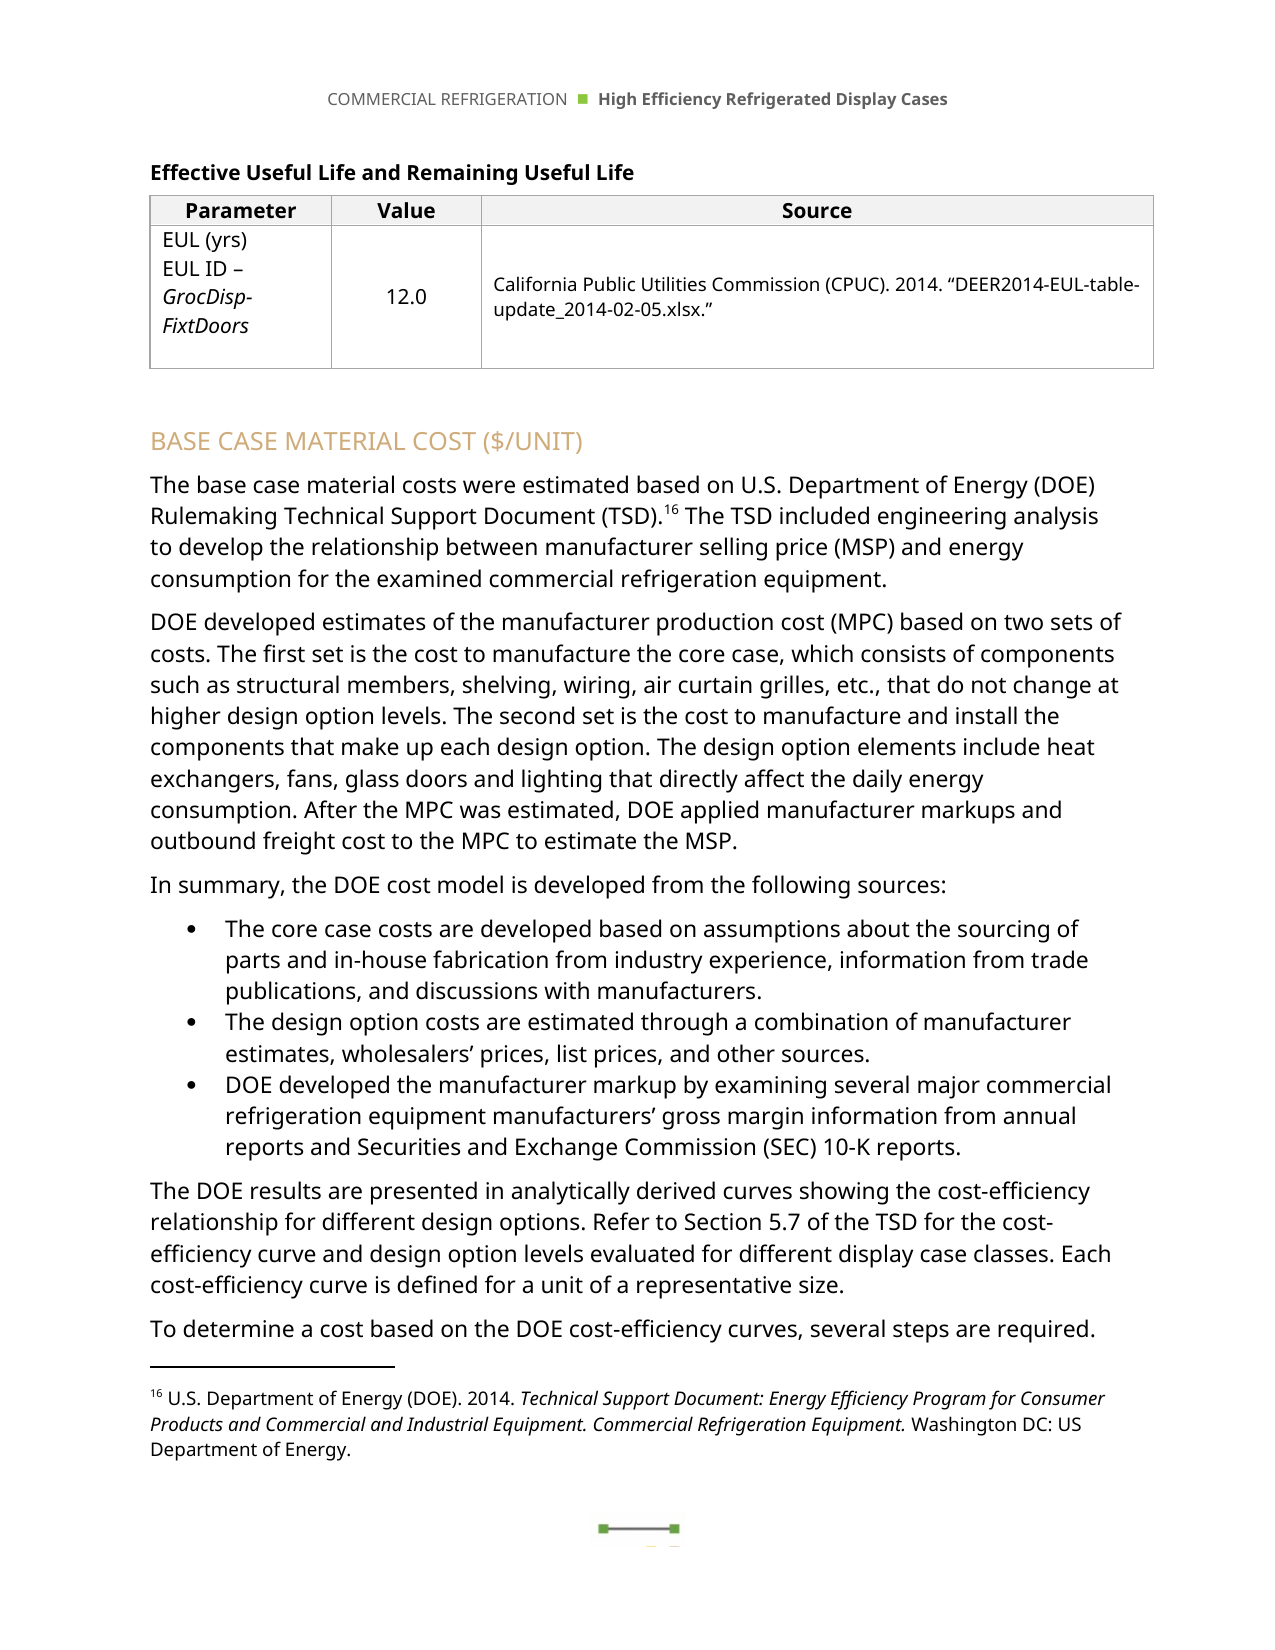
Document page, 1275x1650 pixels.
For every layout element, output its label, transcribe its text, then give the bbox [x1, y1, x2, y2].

table_cell 12.0 [332, 226, 481, 368]
list The core case costs are developed based on assumptions about the sourcing of parts and in-house fabrication from industry experience, information from trade publications, and discussions with manufacturers. [187, 913, 1125, 1006]
text Effective Useful Life and Remaining Useful Life [150, 158, 1125, 187]
text The base case material costs were estimated based on U.S. Department of Energy (DOE) Rulemaking Technical Support Document (TSD). The TSD included engineering analysis to develop the relationship between manufacturer selling price (MSP) and energy consumption for the examined commercial refrigeration equipment. [150, 469, 1125, 594]
text In summary, the DOE cost model is developed from the following sources: [150, 869, 1125, 900]
table_header Parameter [151, 196, 331, 224]
subtitle Base Case Material Cost ($/unit) [150, 425, 1125, 456]
text To determine a cost based on the DOE cost-efficiency curves, several steps are required. [150, 1313, 1125, 1344]
table_header Value [332, 196, 481, 224]
text The DOE results are presented in analytically derived curves showing the cost-efficiency relationship for different design options. Refer to Section 5.7 of the TSD for the cost-efficiency curve and design option levels evaluated for different display case classes. Each cost-efficiency curve is defined for a unit of a representative size. [150, 1175, 1125, 1300]
table_header Source [482, 196, 1153, 224]
table_cell California Public Utilities Commission (CPUC). 2014. “DEER2014-EUL-table-update_2014-02-05.xlsx.” [482, 226, 1153, 368]
text DOE developed estimates of the manufacturer production cost (MPC) based on two sets of costs. The first set is the cost to manufacture the core case, which consists of components such as structural members, shelving, wiring, air curtain grilles, etc., that do not change at higher design option levels. The second set is the cost to manufacture and install the components that make up each design option. The design option elements include heat exchangers, fans, glass doors and lighting that directly affect the daily energy consumption. After the MPC was estimated, DOE applied manufacturer markups and outbound freight cost to the MPC to estimate the MSP. [150, 606, 1125, 856]
table_cell EUL (yrs) EUL ID – GrocDisp-FixtDoors [151, 226, 331, 368]
picture [589, 1512, 684, 1547]
list DOE developed the manufacturer markup by examining several major commercial refrigeration equipment manufacturers’ gross margin information from annual reports and Securities and Exchange Commission (SEC) 10-K reports. [187, 1069, 1125, 1163]
list The design option costs are estimated through a combination of manufacturer estimates, wholesalers’ prices, list prices, and other sources. [187, 1006, 1125, 1069]
